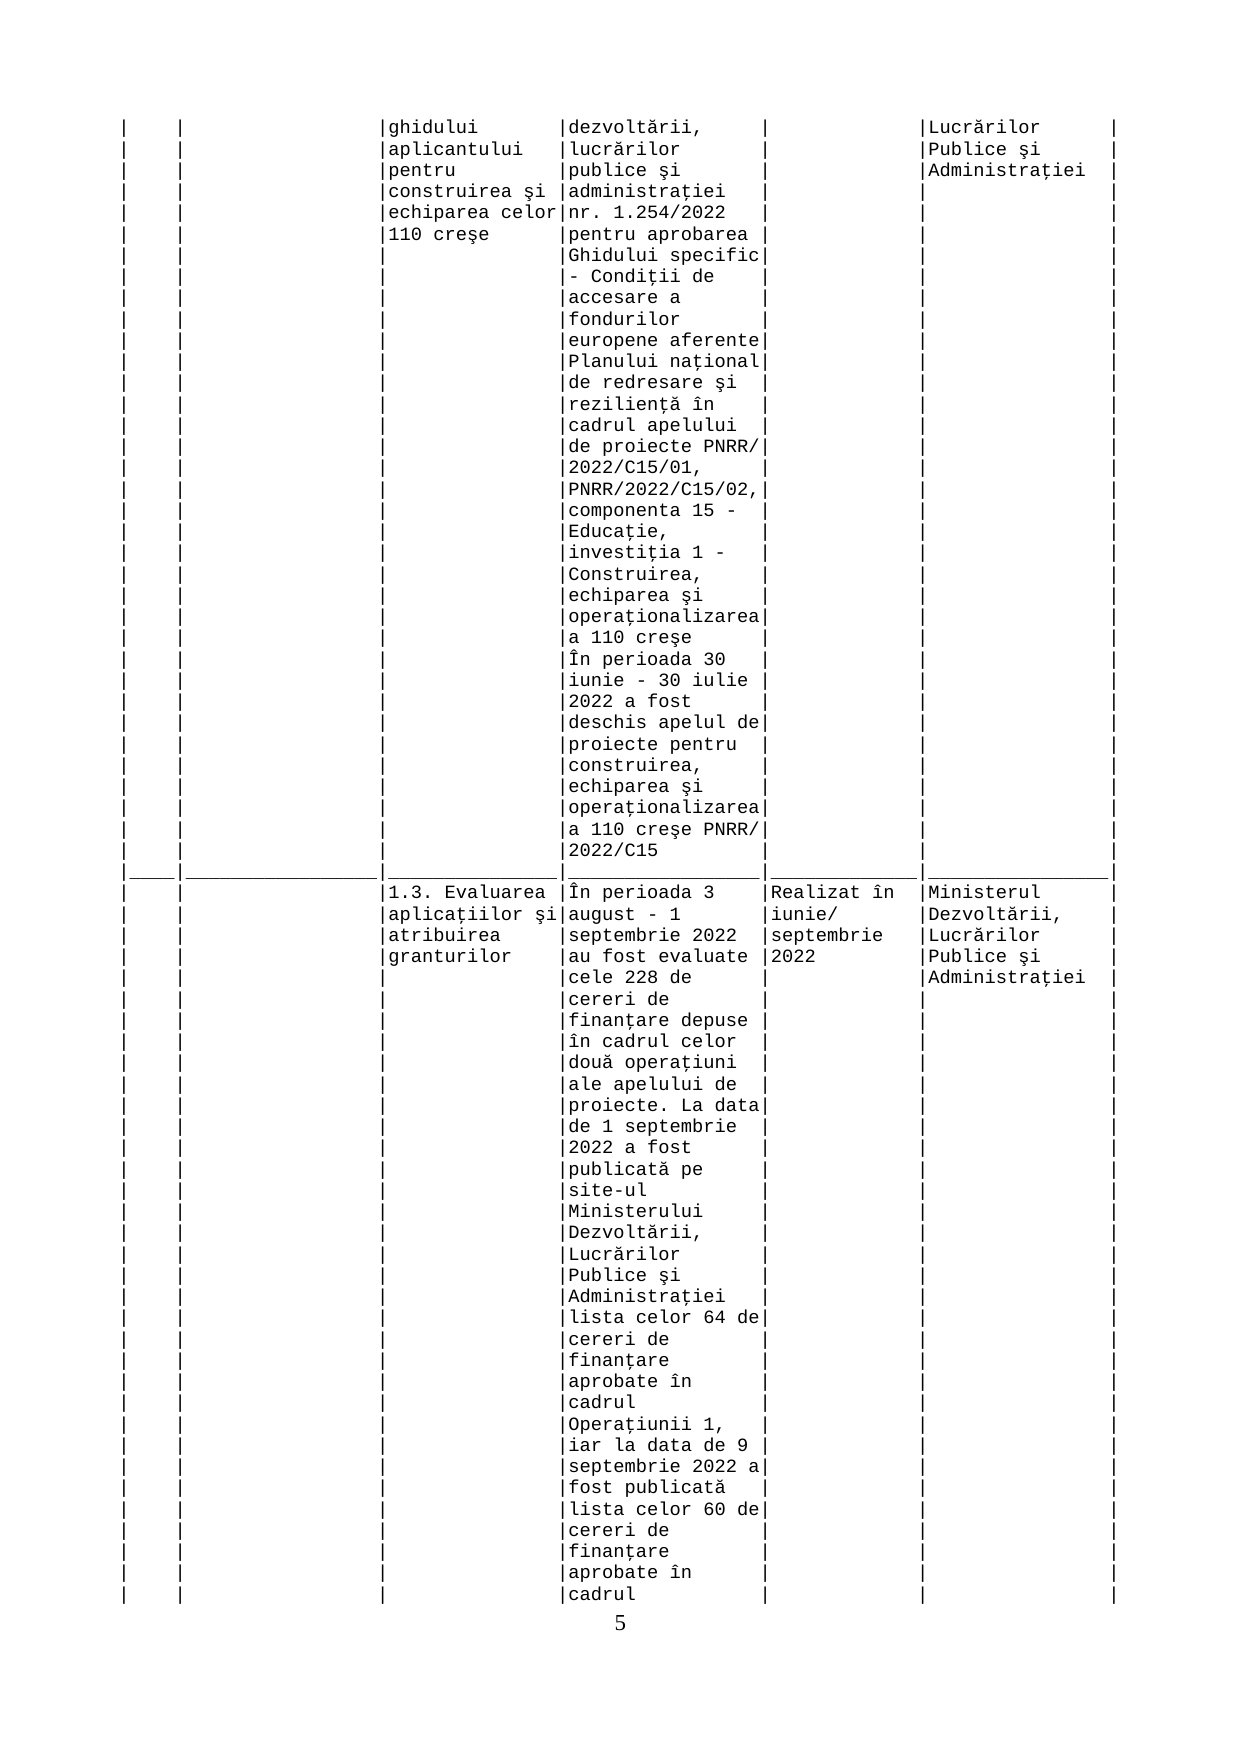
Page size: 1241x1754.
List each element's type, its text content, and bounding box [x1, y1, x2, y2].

text | | | |ale apelului de | | | [118, 1074, 1122, 1096]
text | | | |finanţare | | | [118, 1351, 1122, 1372]
text | | | |Educaţie, | | | [118, 522, 1122, 543]
text | | | |europene aferente| | | [118, 331, 1122, 352]
text | | | |a 110 creşe PNRR/| | | [118, 819, 1122, 841]
text | | | |iar la data de 9 | | | [118, 1436, 1122, 1457]
text | | | |2022 a fost | | | [118, 1138, 1122, 1159]
text | | | |componenta 15 - | | | [118, 501, 1122, 522]
text | | |pentru |publice şi | |Administraţiei | [118, 161, 1122, 182]
text | | | |Ghidului specific| | | [118, 246, 1122, 267]
text | | | |site-ul | | | [118, 1181, 1122, 1202]
text | | | |2022 a fost | | | [118, 692, 1122, 713]
text | | | |În perioada 30 | | | [118, 649, 1122, 671]
text | | | |cadrul | | | [118, 1393, 1122, 1414]
text | | | |finanţare depuse | | | [118, 1011, 1122, 1032]
text | | | |PNRR/2022/C15/02,| | | [118, 479, 1122, 501]
text | | |aplicantului |lucrărilor | |Publice şi | [118, 139, 1122, 161]
text | | | |de 1 septembrie | | | [118, 1117, 1122, 1138]
text | | | |accesare a | | | [118, 288, 1122, 309]
text | | | |aprobate în | | | [118, 1372, 1122, 1393]
text | | | |- Condiţii de | | | [118, 267, 1122, 288]
text | | | |Planului naţional| | | [118, 352, 1122, 373]
text | | | |cadrul | | | [118, 1584, 1122, 1606]
text | | |construirea şi |administraţiei | | | [118, 182, 1122, 203]
text |____|_________________|_______________|_________________|_____________|________________| [118, 862, 1122, 883]
text | | | |iunie - 30 iulie | | | [118, 671, 1122, 692]
text | | | |publicată pe | | | [118, 1159, 1122, 1181]
text | | | |rezilienţă în | | | [118, 394, 1122, 416]
text | | | |construirea, | | | [118, 756, 1122, 777]
text | | | |finanţare | | | [118, 1542, 1122, 1563]
text | | | |Operaţiunii 1, | | | [118, 1414, 1122, 1436]
text | | | |Ministerului | | | [118, 1202, 1122, 1223]
text | | | |septembrie 2022 a| | | [118, 1457, 1122, 1478]
text | | | |echiparea şi | | | [118, 777, 1122, 798]
text | | | |fost publicată | | | [118, 1478, 1122, 1499]
text | | | |Lucrărilor | | | [118, 1244, 1122, 1266]
text | | | |de redresare şi | | | [118, 373, 1122, 394]
text | | | |două operaţiuni | | | [118, 1053, 1122, 1074]
text | | |1.3. Evaluarea |În perioada 3 |Realizat în |Ministerul | [118, 883, 1122, 904]
text | | | |Publice şi | | | [118, 1266, 1122, 1287]
text | | | |cereri de | | | [118, 1521, 1122, 1542]
text | | | |Dezvoltării, | | | [118, 1223, 1122, 1244]
text | | | |de proiecte PNRR/| | | [118, 437, 1122, 458]
text | | | |în cadrul celor | | | [118, 1032, 1122, 1053]
text | | | |Construirea, | | | [118, 564, 1122, 586]
text | | | |cereri de | | | [118, 1329, 1122, 1351]
text | | | |2022/C15 | | | [118, 841, 1122, 862]
text | | |aplicaţiilor şi|august - 1 |iunie/ |Dezvoltării, | [118, 904, 1122, 926]
text | | | |cadrul apelului | | | [118, 416, 1122, 437]
text | | | |fondurilor | | | [118, 309, 1122, 331]
text | | | |lista celor 64 de| | | [118, 1308, 1122, 1329]
text | | | |echiparea şi | | | [118, 586, 1122, 607]
text | | | |cereri de | | | [118, 989, 1122, 1011]
text | | | |proiecte pentru | | | [118, 734, 1122, 756]
text | | | |operaţionalizarea| | | [118, 798, 1122, 819]
text | | | |a 110 creşe | | | [118, 628, 1122, 649]
text | | | |investiţia 1 - | | | [118, 543, 1122, 564]
text | | | |operaţionalizarea| | | [118, 607, 1122, 628]
text | | | |2022/C15/01, | | | [118, 458, 1122, 479]
text | | | |deschis apelul de| | | [118, 713, 1122, 734]
text | | | |proiecte. La data| | | [118, 1096, 1122, 1117]
text | | |granturilor |au fost evaluate |2022 |Publice şi | [118, 947, 1122, 968]
text | | |ghidului |dezvoltării, | |Lucrărilor | [118, 118, 1122, 139]
text | | |atribuirea |septembrie 2022 |septembrie |Lucrărilor | [118, 926, 1122, 947]
text | | |echiparea celor|nr. 1.254/2022 | | | [118, 203, 1122, 224]
text | | | |Administraţiei | | | [118, 1287, 1122, 1308]
text | | | |lista celor 60 de| | | [118, 1499, 1122, 1521]
text | | | |cele 228 de | |Administraţiei | [118, 968, 1122, 989]
text | | | |aprobate în | | | [118, 1563, 1122, 1584]
text | | |110 creşe |pentru aprobarea | | | [118, 224, 1122, 246]
